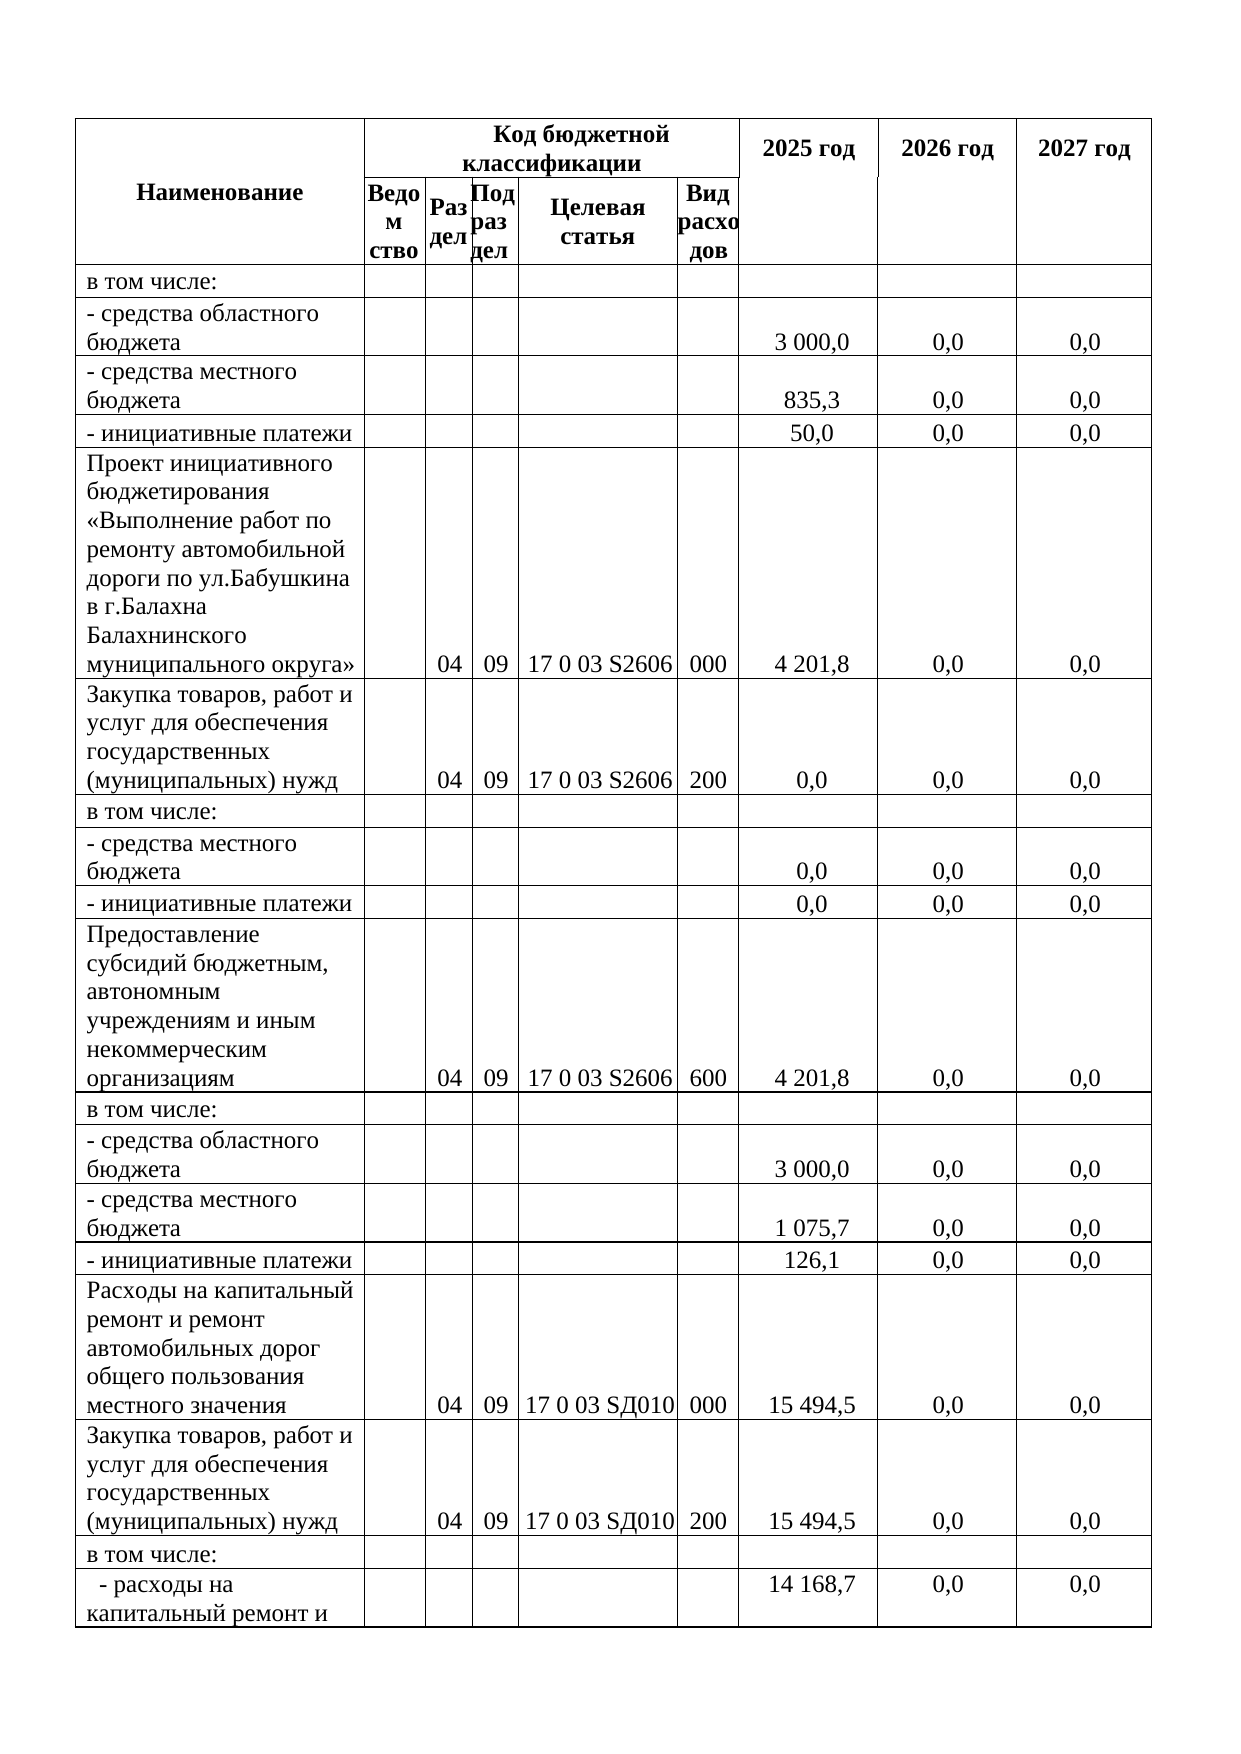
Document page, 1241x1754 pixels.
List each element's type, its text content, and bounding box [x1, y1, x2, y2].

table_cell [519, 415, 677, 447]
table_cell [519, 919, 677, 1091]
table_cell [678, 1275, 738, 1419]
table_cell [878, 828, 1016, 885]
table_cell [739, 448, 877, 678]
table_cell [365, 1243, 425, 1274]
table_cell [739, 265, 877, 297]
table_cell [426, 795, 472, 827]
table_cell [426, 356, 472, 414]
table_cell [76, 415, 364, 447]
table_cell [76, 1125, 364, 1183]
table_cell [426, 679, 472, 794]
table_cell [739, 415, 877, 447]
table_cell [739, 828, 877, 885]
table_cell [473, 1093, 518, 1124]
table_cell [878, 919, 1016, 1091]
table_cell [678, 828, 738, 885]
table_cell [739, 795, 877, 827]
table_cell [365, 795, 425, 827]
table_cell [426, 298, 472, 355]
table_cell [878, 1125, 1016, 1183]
table_cell Раз дел [426, 178, 472, 264]
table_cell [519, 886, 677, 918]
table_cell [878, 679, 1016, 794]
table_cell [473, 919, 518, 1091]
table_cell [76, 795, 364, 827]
table_cell Ведом ство [365, 178, 425, 264]
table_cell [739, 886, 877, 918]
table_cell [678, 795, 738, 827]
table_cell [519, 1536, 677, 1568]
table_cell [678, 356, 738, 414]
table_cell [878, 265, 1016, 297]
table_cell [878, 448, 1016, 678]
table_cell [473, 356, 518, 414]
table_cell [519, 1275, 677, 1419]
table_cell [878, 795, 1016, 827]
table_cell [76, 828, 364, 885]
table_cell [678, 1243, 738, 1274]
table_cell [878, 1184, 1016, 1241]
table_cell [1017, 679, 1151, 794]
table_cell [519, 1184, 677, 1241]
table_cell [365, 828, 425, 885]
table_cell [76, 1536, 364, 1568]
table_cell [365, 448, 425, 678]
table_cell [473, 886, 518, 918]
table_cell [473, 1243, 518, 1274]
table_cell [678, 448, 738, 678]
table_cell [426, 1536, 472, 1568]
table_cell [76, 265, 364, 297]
table_header 2027 год [1017, 119, 1151, 177]
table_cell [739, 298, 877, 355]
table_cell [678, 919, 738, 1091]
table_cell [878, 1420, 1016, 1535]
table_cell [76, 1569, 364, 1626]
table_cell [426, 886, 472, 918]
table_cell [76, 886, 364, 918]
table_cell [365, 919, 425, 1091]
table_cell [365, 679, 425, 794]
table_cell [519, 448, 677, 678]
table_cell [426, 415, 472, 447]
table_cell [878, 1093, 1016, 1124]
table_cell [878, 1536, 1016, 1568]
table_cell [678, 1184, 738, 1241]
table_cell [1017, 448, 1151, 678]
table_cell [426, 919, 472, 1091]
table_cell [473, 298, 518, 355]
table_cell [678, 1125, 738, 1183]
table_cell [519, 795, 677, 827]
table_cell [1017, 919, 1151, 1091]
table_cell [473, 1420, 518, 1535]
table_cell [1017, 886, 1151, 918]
table_header Код бюджетной классификации [365, 119, 739, 177]
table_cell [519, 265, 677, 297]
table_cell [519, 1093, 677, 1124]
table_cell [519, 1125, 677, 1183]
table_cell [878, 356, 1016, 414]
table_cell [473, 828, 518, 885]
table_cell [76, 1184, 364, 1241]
table_cell Вид расходов [678, 178, 738, 264]
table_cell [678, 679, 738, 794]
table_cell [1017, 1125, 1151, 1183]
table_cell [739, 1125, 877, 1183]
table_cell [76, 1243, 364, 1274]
table_header 2026 год [879, 119, 1016, 177]
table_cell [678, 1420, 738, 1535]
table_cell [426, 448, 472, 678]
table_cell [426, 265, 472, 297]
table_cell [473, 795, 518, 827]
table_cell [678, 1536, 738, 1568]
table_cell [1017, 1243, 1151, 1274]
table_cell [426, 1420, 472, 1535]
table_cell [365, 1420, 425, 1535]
table_cell Под раз дел [473, 178, 518, 264]
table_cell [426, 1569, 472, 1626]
table_cell [878, 177, 1016, 264]
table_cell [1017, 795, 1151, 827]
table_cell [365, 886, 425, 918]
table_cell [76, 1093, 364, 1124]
table_header Наименование [76, 119, 364, 264]
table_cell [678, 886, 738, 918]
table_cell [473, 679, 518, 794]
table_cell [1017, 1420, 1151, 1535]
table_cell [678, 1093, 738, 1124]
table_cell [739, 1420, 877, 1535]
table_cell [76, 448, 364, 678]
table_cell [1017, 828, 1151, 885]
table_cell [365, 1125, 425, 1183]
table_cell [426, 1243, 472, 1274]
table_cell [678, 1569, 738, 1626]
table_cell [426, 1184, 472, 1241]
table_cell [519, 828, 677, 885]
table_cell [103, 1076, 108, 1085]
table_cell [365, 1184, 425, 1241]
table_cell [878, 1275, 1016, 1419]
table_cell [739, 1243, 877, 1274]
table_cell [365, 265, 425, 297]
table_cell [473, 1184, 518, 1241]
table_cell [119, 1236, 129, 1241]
table_cell [739, 177, 877, 264]
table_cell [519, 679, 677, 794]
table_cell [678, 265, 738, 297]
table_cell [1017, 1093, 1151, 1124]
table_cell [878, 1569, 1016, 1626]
table_header 2025 год [740, 119, 878, 177]
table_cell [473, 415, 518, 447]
table_cell Целевая статья [519, 178, 677, 264]
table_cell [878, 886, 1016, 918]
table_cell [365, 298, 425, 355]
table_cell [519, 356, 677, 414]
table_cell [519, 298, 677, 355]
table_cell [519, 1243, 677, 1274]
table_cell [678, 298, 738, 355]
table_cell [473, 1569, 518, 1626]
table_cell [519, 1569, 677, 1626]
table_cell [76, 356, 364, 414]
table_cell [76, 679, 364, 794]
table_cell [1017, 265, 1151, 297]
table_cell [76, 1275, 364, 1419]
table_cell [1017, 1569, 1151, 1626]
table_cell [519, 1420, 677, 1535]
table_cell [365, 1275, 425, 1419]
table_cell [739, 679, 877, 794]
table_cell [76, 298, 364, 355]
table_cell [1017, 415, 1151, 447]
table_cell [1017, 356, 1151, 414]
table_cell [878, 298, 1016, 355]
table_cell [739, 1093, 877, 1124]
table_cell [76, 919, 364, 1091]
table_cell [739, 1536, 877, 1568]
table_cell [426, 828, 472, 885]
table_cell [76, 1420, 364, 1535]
table_cell [1017, 177, 1151, 264]
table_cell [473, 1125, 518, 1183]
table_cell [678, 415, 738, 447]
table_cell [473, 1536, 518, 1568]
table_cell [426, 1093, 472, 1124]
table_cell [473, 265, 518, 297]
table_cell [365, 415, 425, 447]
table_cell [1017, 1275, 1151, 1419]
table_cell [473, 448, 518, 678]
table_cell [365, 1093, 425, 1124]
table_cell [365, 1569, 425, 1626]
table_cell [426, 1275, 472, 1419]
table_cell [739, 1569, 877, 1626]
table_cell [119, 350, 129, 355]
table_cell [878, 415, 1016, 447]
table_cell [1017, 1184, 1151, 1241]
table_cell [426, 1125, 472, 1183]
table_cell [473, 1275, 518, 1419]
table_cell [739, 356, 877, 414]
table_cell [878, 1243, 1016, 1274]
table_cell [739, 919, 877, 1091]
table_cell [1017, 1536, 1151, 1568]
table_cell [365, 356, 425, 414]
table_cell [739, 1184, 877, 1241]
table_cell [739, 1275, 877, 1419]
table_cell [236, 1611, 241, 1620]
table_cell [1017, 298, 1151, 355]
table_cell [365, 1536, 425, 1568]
